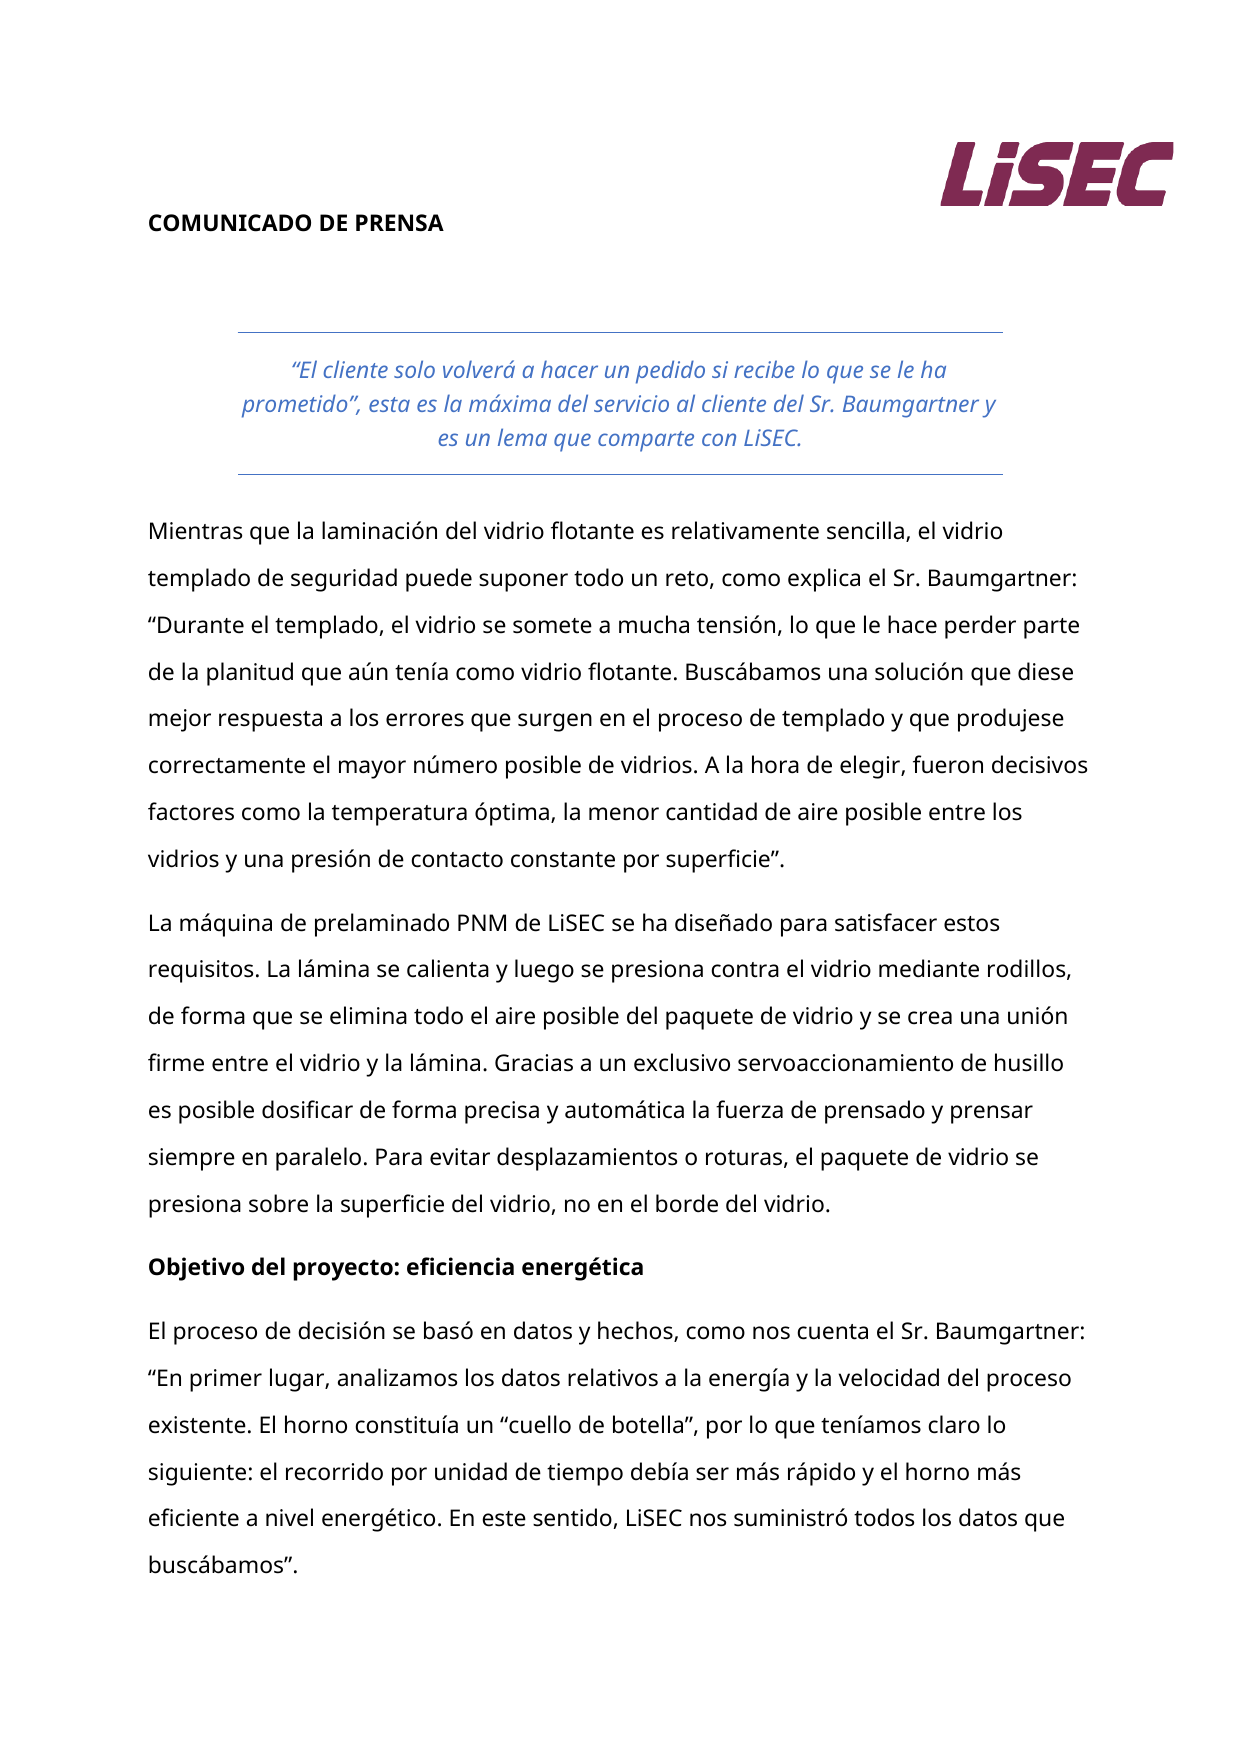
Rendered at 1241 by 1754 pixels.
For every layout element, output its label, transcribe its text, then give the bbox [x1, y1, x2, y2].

text La máquina de prelaminado PNM de LiSEC se ha diseñado para satisfacer estos requisitos. La lámina se calienta y luego se presiona contra el vidrio mediante rodillos, de forma que se elimina todo el aire posible del paquete de vidrio y se crea una unión firme entre el vidrio y la lámina. Gracias a un exclusivo servoaccionamiento de husillo es posible dosificar de forma precisa y automática la fuerza de prensado y prensar siempre en paralelo. Para evitar desplazamientos o roturas, el paquete de vidrio se presiona sobre la superficie del vidrio, no en el borde del vidrio. [148, 906, 1093, 1219]
picture [939, 142, 1173, 205]
text Mientras que la laminación del vidrio flotante es relativamente sencilla, el vidrio templado de seguridad puede suponer todo un reto, como explica el Sr. Baumgartner: “Durante el templado, el vidrio se somete a mucha tensión, lo que le hace perder parte de la planitud que aún tenía como vidrio flotante. Buscábamos una solución que diese mejor respuesta a los errores que surgen en el proceso de templado y que produjese correctamente el mayor número posible de vidrios. A la hora de elegir, fueron decisivos factores como la temperatura óptima, la menor cantidad de aire posible entre los vidrios y una presión de contacto constante por superficie”. [148, 515, 1093, 874]
text El proceso de decisión se basó en datos y hechos, como nos cuenta el Sr. Baumgartner: “En primer lugar, analizamos los datos relativos a la energía y la velocidad del proceso existente. El horno constituía un “cuello de botella”, por lo que teníamos claro lo siguiente: el recorrido por unidad de tiempo debía ser más rápido y el horno más eficiente a nivel energético. En este sentido, LiSEC nos suministró todos los datos que buscábamos”. [148, 1315, 1093, 1580]
text Objetivo del proyecto: eficiencia energética [148, 1251, 1093, 1282]
text “El cliente solo volverá a hacer un pedido si recibe lo que se le ha prometido”, esta es la máxima del servicio al cliente del Sr. Baumgartner y es un lema que comparte con LiSEC. [238, 333, 1003, 474]
